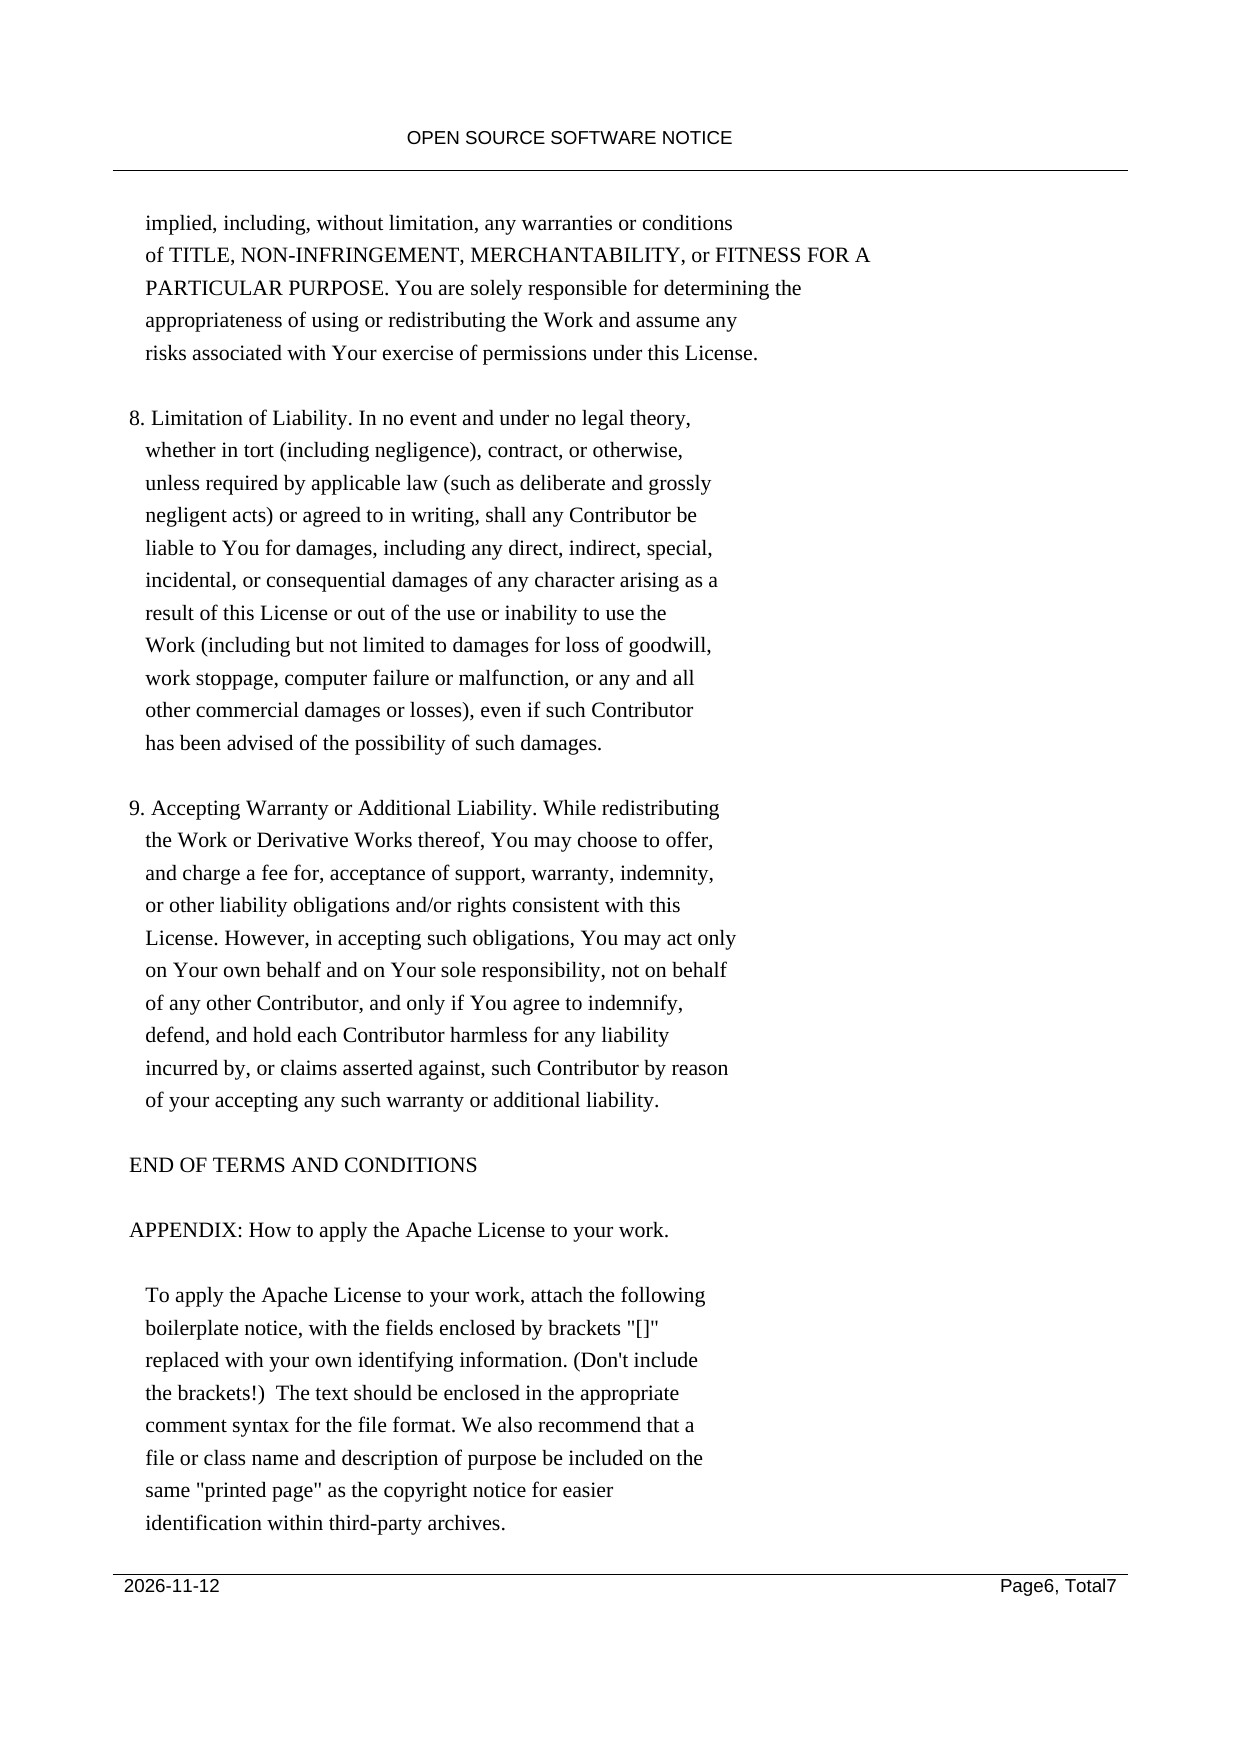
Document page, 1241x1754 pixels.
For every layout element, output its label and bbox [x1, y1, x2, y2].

text [112, 206, 1128, 1539]
